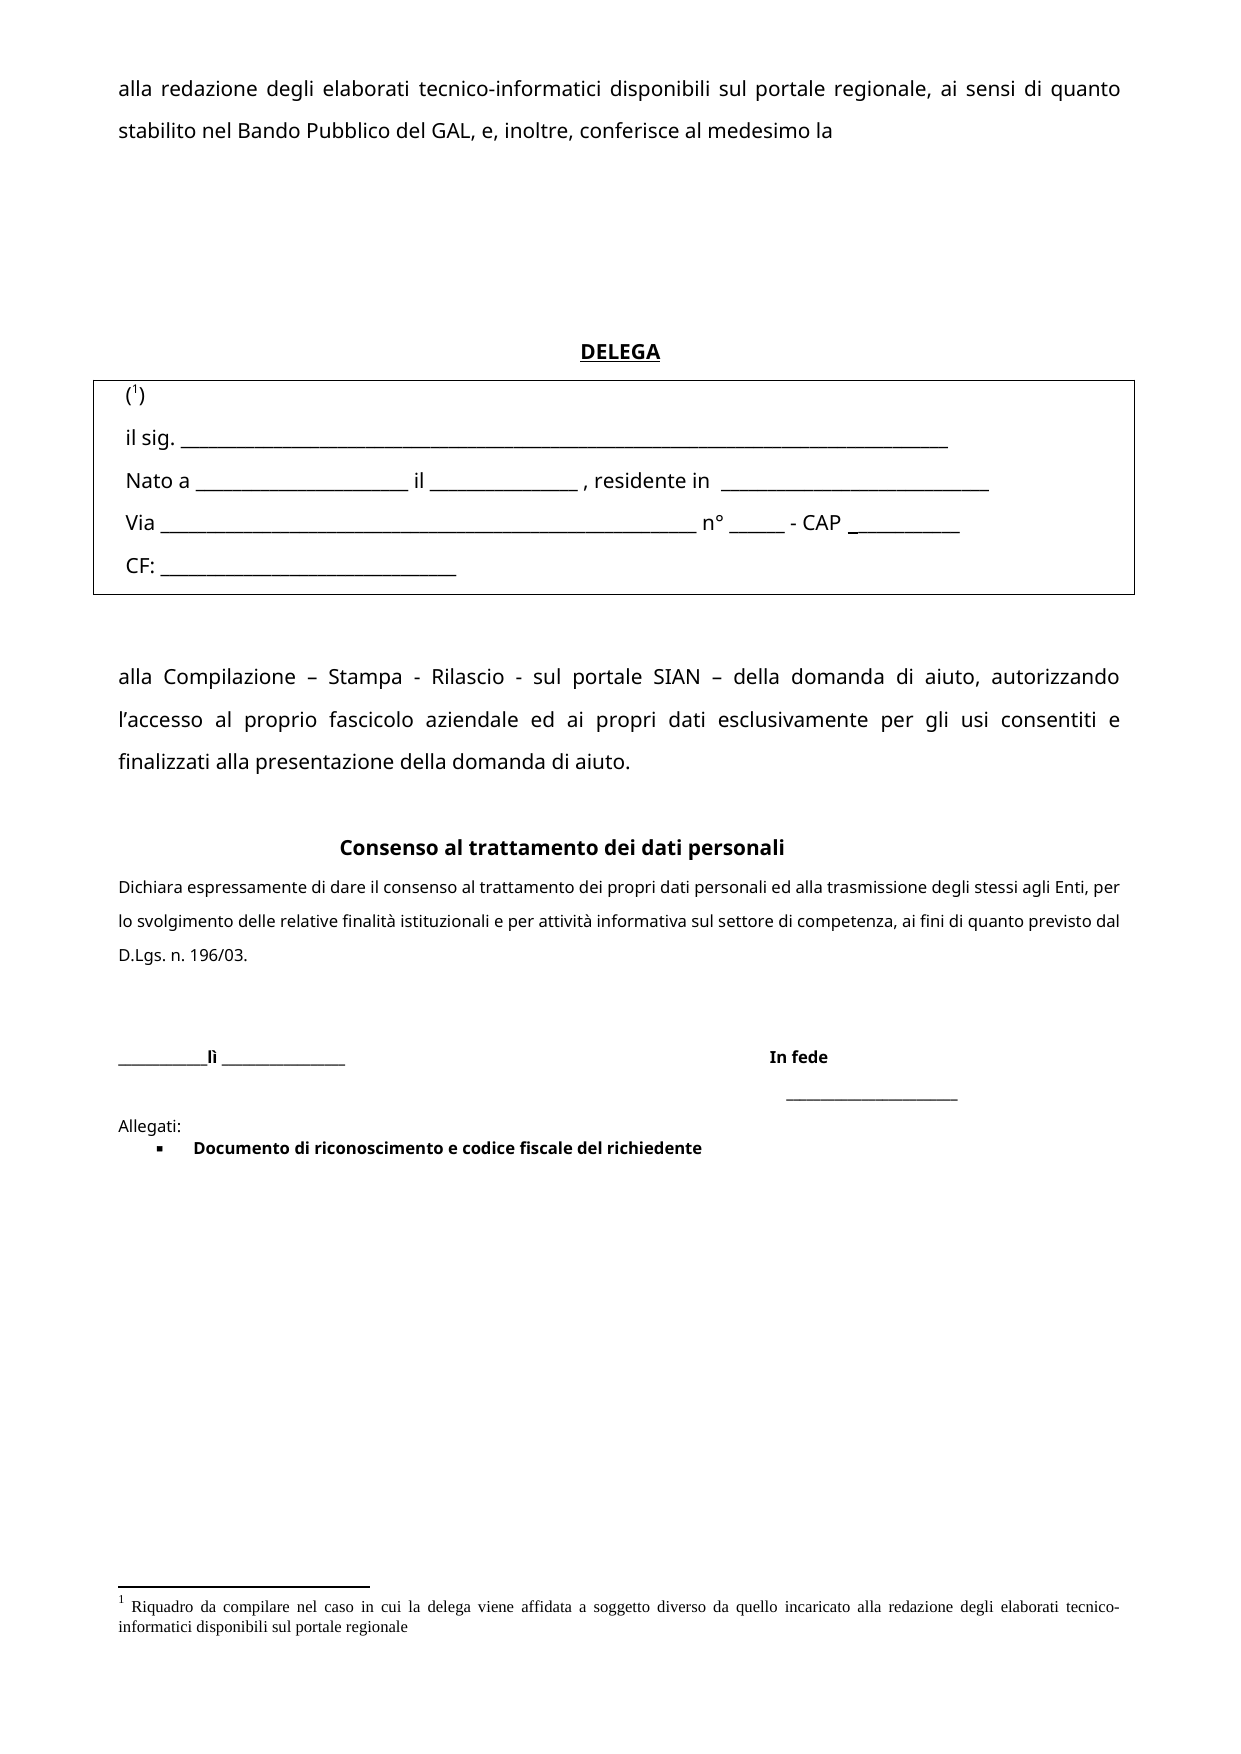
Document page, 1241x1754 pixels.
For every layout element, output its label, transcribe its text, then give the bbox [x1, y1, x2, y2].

text DELEGA [118, 337, 1122, 365]
text alla redazione degli elaborati tecnico-informatici disponibili sul portale regionale, ai sensi di quanto stabilito nel Bando Pubblico del GAL, e, inoltre, conferisce al medesimo la [118, 74, 1122, 145]
text _____________lì __________________ In fede [118, 1046, 1122, 1069]
text _________________________ [708, 1080, 1122, 1103]
text Dichiara espressamente di dare il consenso al trattamento dei propri dati personali ed alla trasmissione degli stessi agli Enti, per lo svolgimento delle relative finalità istituzionali e per attività informativa sul settore di competenza, ai fini di quanto previsto dal D.Lgs. n. 196/03. [118, 876, 1122, 967]
list Documento di riconoscimento e codice fiscale del richiedente [156, 1137, 1122, 1160]
text alla Compilazione – Stampa - Rilascio - sul portale SIAN – della domanda di aiuto, autorizzando l’accesso al proprio fascicolo aziendale ed ai propri dati esclusivamente per gli usi consentiti e finalizzati alla presentazione della domanda di aiuto. [118, 662, 1122, 776]
table_header () il sig. ___________________________________________________________________________________ Nato a _______________________ il ________________ , residente in _____________________________ Via __________________________________________________________ n° ______ - CAP ___________ CF: ________________________________ [94, 381, 1134, 594]
text Allegati: [118, 1114, 1122, 1137]
text Consenso al trattamento dei dati personali [266, 833, 1122, 862]
